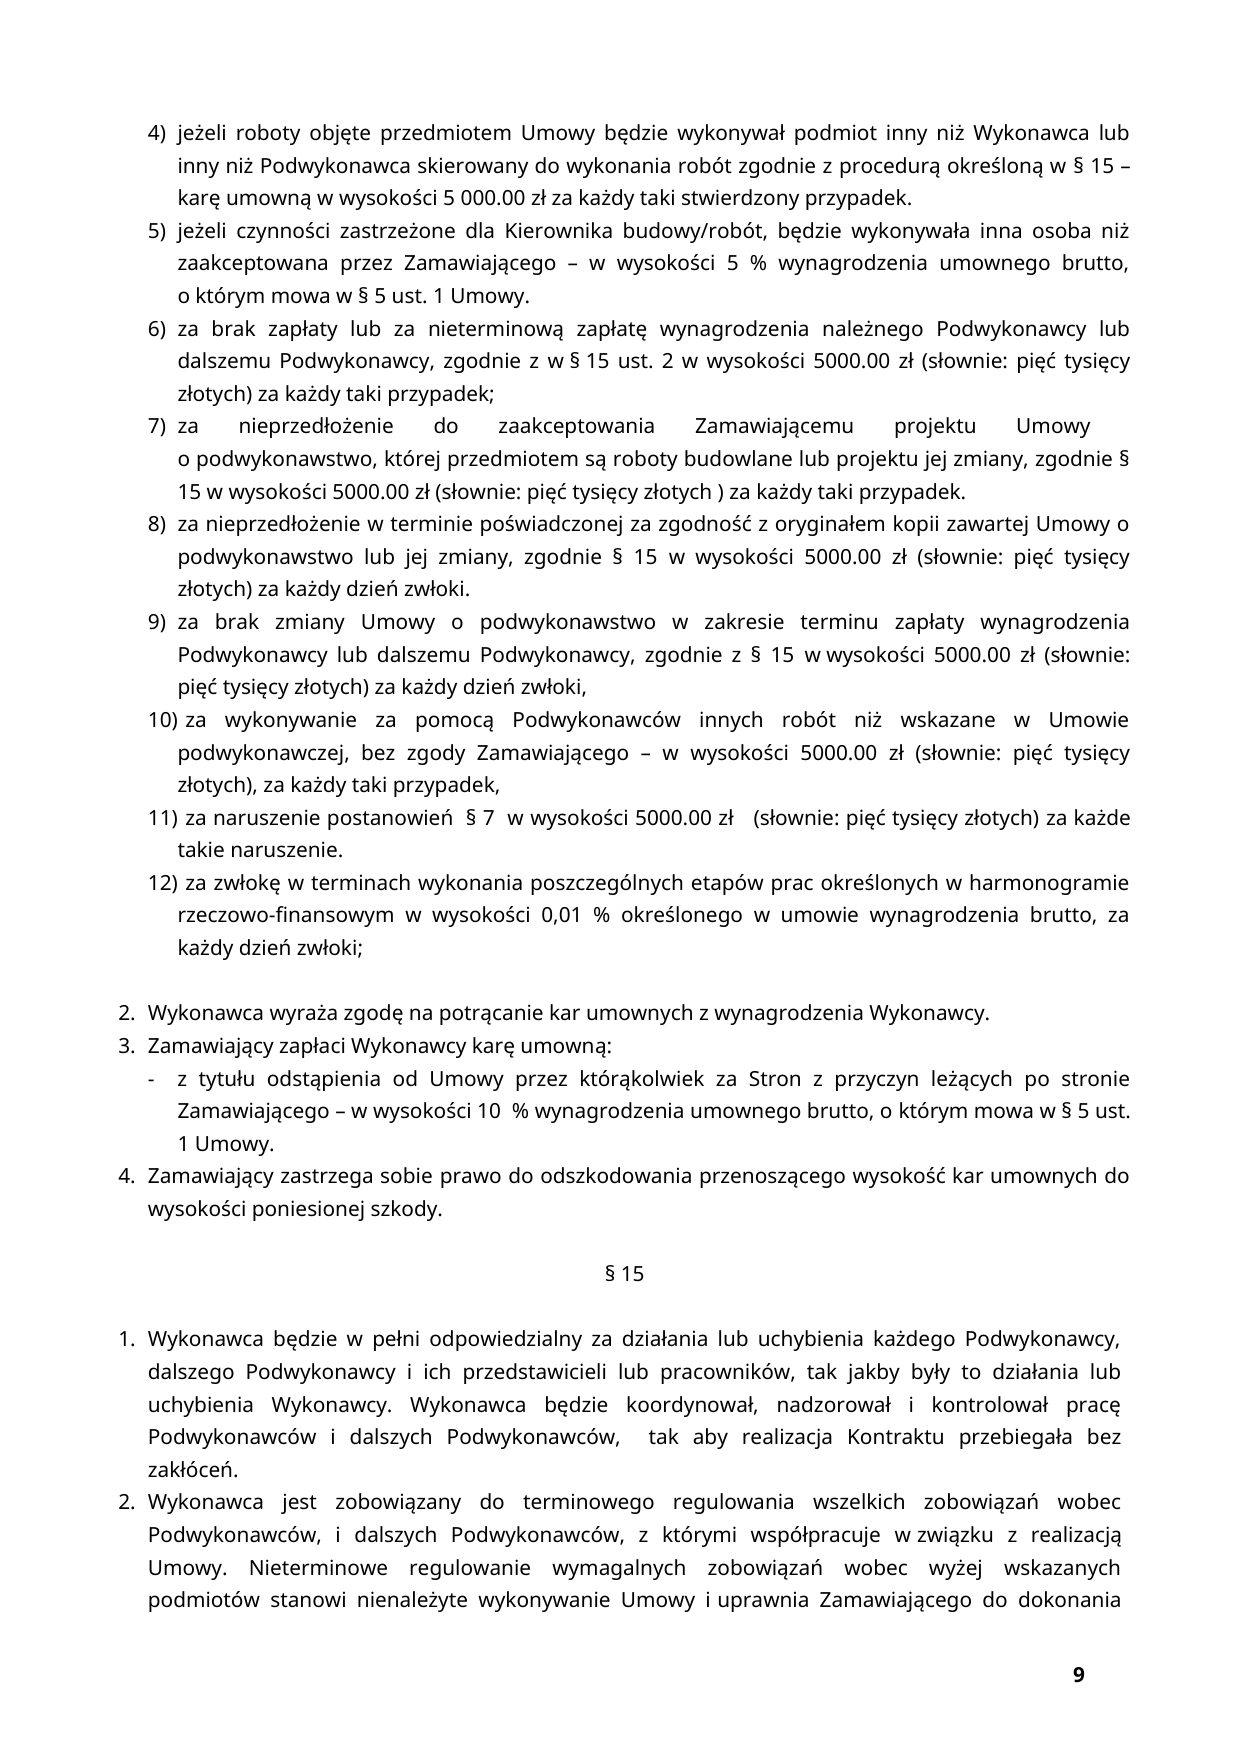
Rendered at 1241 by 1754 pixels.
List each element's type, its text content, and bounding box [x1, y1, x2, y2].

list Zamawiający zapłaci Wykonawcy karę umowną: [118, 1031, 1131, 1059]
list za brak zmiany Umowy o podwykonawstwo w zakresie terminu zapłaty wynagrodzenia Podwykonawcy lub dalszemu Podwykonawcy, zgodnie z § 15 w wysokości 5000.00 zł (słownie: pięć tysięcy złotych) za każdy dzień zwłoki, [148, 607, 1131, 701]
text - z tytułu odstąpienia od Umowy przez którąkolwiek za Stron z przyczyn leżących po stronie Zamawiającego – w wysokości 10 % wynagrodzenia umownego brutto, o którym mowa w § 5 ust. 1 Umowy. [148, 1064, 1131, 1157]
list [118, 1487, 1122, 1614]
list za brak zapłaty lub za nieterminową zapłatę wynagrodzenia należnego Podwykonawcy lub dalszemu Podwykonawcy, zgodnie z w § 15 ust. 2 w wysokości 5000.00 zł (słownie: pięć tysięcy złotych) za każdy taki przypadek; [148, 314, 1131, 407]
list Zamawiający zastrzega sobie prawo do odszkodowania przenoszącego wysokość kar umownych do wysokości poniesionej szkody. [118, 1161, 1131, 1222]
list Wykonawca będzie w pełni odpowiedzialny za działania lub uchybienia każdego Podwykonawcy, dalszego Podwykonawcy i ich przedstawicieli lub pracowników, tak jakby były to działania lub uchybienia Wykonawcy. Wykonawca będzie koordynował, nadzorował i kontrolował pracę Podwykonawców i dalszych Podwykonawców, tak aby realizacja Kontraktu przebiegała bez zakłóceń. [118, 1324, 1122, 1483]
list za nieprzedłożenie w terminie poświadczonej za zgodność z oryginałem kopii zawartej Umowy o podwykonawstwo lub jej zmiany, zgodnie § 15 w wysokości 5000.00 zł (słownie: pięć tysięcy złotych) za każdy dzień zwłoki. [148, 509, 1131, 603]
list za nieprzedłożenie do zaakceptowania Zamawiającemu projektu Umowy o podwykonawstwo, której przedmiotem są roboty budowlane lub projektu jej zmiany, zgodnie § 15 w wysokości 5000.00 zł (słownie: pięć tysięcy złotych ) za każdy taki przypadek. [148, 412, 1131, 505]
list jeżeli roboty objęte przedmiotem Umowy będzie wykonywał podmiot inny niż Wykonawca lub inny niż Podwykonawca skierowany do wykonania robót zgodnie z procedurą określoną w § 15 – karę umowną w wysokości 5 000.00 zł za każdy taki stwierdzony przypadek. [148, 118, 1131, 212]
list za wykonywanie za pomocą Podwykonawców innych robót niż wskazane w Umowie podwykonawczej, bez zgody Zamawiającego – w wysokości 5000.00 zł (słownie: pięć tysięcy złotych), za każdy taki przypadek, [148, 705, 1131, 799]
list za naruszenie postanowień § 7 w wysokości 5000.00 zł (słownie: pięć tysięcy złotych) za każde takie naruszenie. [148, 803, 1131, 864]
list za zwłokę w terminach wykonania poszczególnych etapów prac określonych w harmonogramie rzeczowo-finansowym w wysokości 0,01 % określonego w umowie wynagrodzenia brutto, za każdy dzień zwłoki; [148, 868, 1131, 962]
text § 15 [118, 1259, 1131, 1288]
list jeżeli czynności zastrzeżone dla Kierownika budowy/robót, będzie wykonywała inna osoba niż zaakceptowana przez Zamawiającego – w wysokości 5 % wynagrodzenia umownego brutto, o którym mowa w § 5 ust. 1 Umowy. [148, 216, 1131, 309]
list Wykonawca wyraża zgodę na potrącanie kar umownych z wynagrodzenia Wykonawcy. [118, 998, 1131, 1027]
